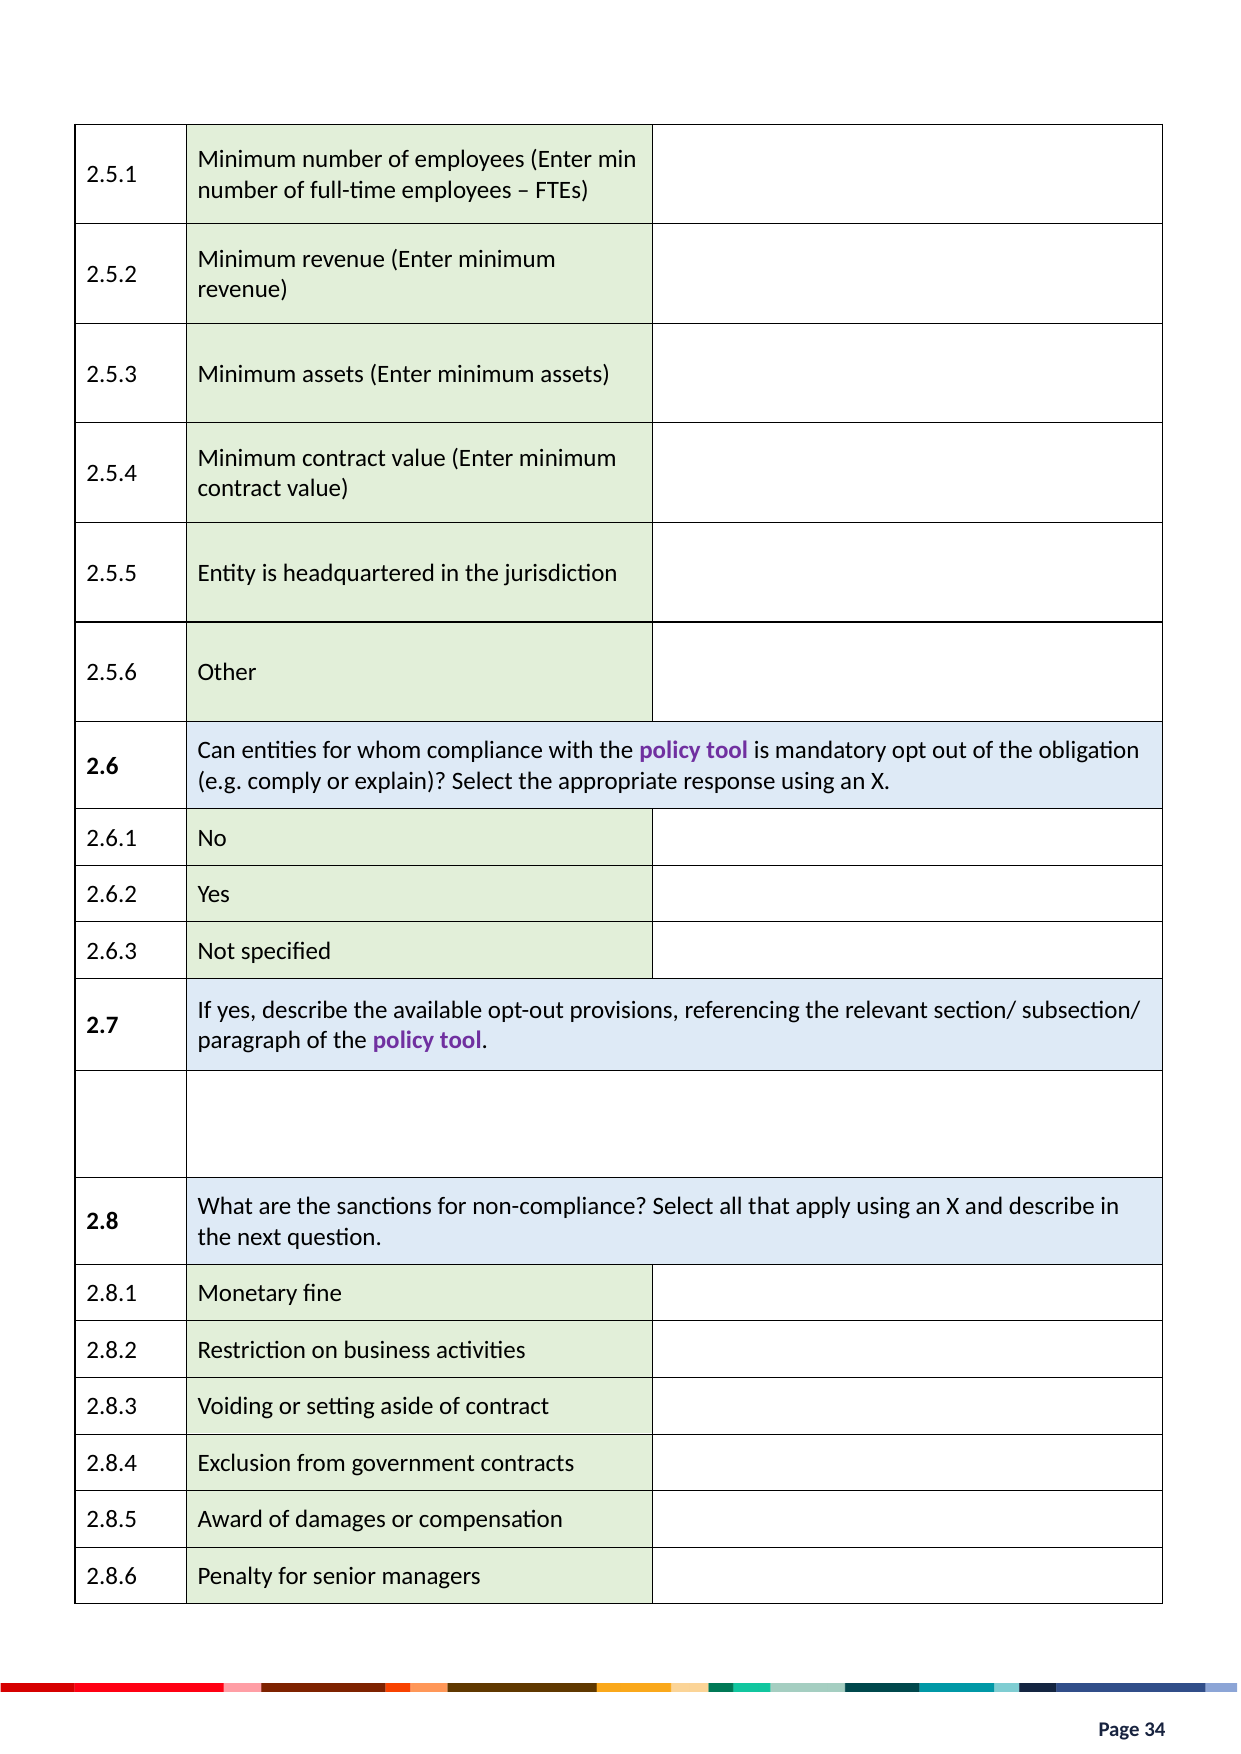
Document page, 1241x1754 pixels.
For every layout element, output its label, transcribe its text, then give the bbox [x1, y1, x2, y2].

table_cell Minimum number of employees (Enter min number of full-time employees – FTEs) [187, 125, 652, 223]
table_cell [653, 1265, 1162, 1320]
table_cell Restriction on business activities [187, 1321, 652, 1377]
table_cell 2.5.5 [76, 523, 186, 621]
table_cell 2.5.4 [76, 423, 186, 522]
table_cell [76, 1071, 186, 1177]
table_cell If yes, describe the available opt-out provisions, referencing the relevant section/ subsection/ paragraph of the policy tool. [187, 979, 1162, 1070]
table_cell Monetary fine [187, 1265, 652, 1320]
table_cell [653, 224, 1162, 323]
table_cell 2.5.6 [76, 623, 186, 721]
table_cell [653, 125, 1162, 223]
table_cell 2.6.2 [76, 866, 186, 921]
table_cell [187, 1071, 1162, 1177]
table_cell 2.8.1 [76, 1265, 186, 1320]
table_cell 2.5.3 [76, 324, 186, 422]
table_cell 2.6.1 [76, 809, 186, 865]
table_cell [653, 1491, 1162, 1547]
table_cell [653, 523, 1162, 621]
table_cell 2.8.3 [76, 1378, 186, 1433]
table_cell 2.7 [76, 979, 186, 1070]
table_cell [653, 1548, 1162, 1603]
table_cell Other [187, 623, 652, 721]
table_cell Exclusion from government contracts [187, 1435, 652, 1490]
table_cell What are the sanctions for non-compliance? Select all that apply using an X and describe in the next question. [187, 1178, 1162, 1264]
table_cell 2.8.5 [76, 1491, 186, 1547]
table_cell Yes [187, 866, 652, 921]
table_cell 2.5.1 [76, 125, 186, 223]
table_cell 2.8.2 [76, 1321, 186, 1377]
table_cell 2.8.6 [76, 1548, 186, 1603]
table_cell [653, 922, 1162, 978]
table_cell Voiding or setting aside of contract [187, 1378, 652, 1433]
table_cell [653, 324, 1162, 422]
table_cell Minimum assets (Enter minimum assets) [187, 324, 652, 422]
table_cell [653, 866, 1162, 921]
table_cell Not specified [187, 922, 652, 978]
table_cell Entity is headquartered in the jurisdiction [187, 523, 652, 621]
table_cell No [187, 809, 652, 865]
table_cell 2.8 [76, 1178, 186, 1264]
picture [0, 1683, 1236, 1692]
table_cell [653, 1321, 1162, 1377]
table_cell 2.8.4 [76, 1435, 186, 1490]
table_cell 2.6.3 [76, 922, 186, 978]
table_cell Minimum revenue (Enter minimum revenue) [187, 224, 652, 323]
table_cell Award of damages or compensation [187, 1491, 652, 1547]
table_cell Minimum contract value (Enter minimum contract value) [187, 423, 652, 522]
table_cell [653, 623, 1162, 721]
table_cell 2.5.2 [76, 224, 186, 323]
table_cell [653, 423, 1162, 522]
table_cell [653, 1378, 1162, 1433]
table_cell Can entities for whom compliance with the policy tool is mandatory opt out of the obligation (e.g. comply or explain)? Select the appropriate response using an X. [187, 722, 1162, 808]
table_cell Penalty for senior managers [187, 1548, 652, 1603]
table_cell 2.6 [76, 722, 186, 808]
table_cell [653, 809, 1162, 865]
table_cell [653, 1435, 1162, 1490]
